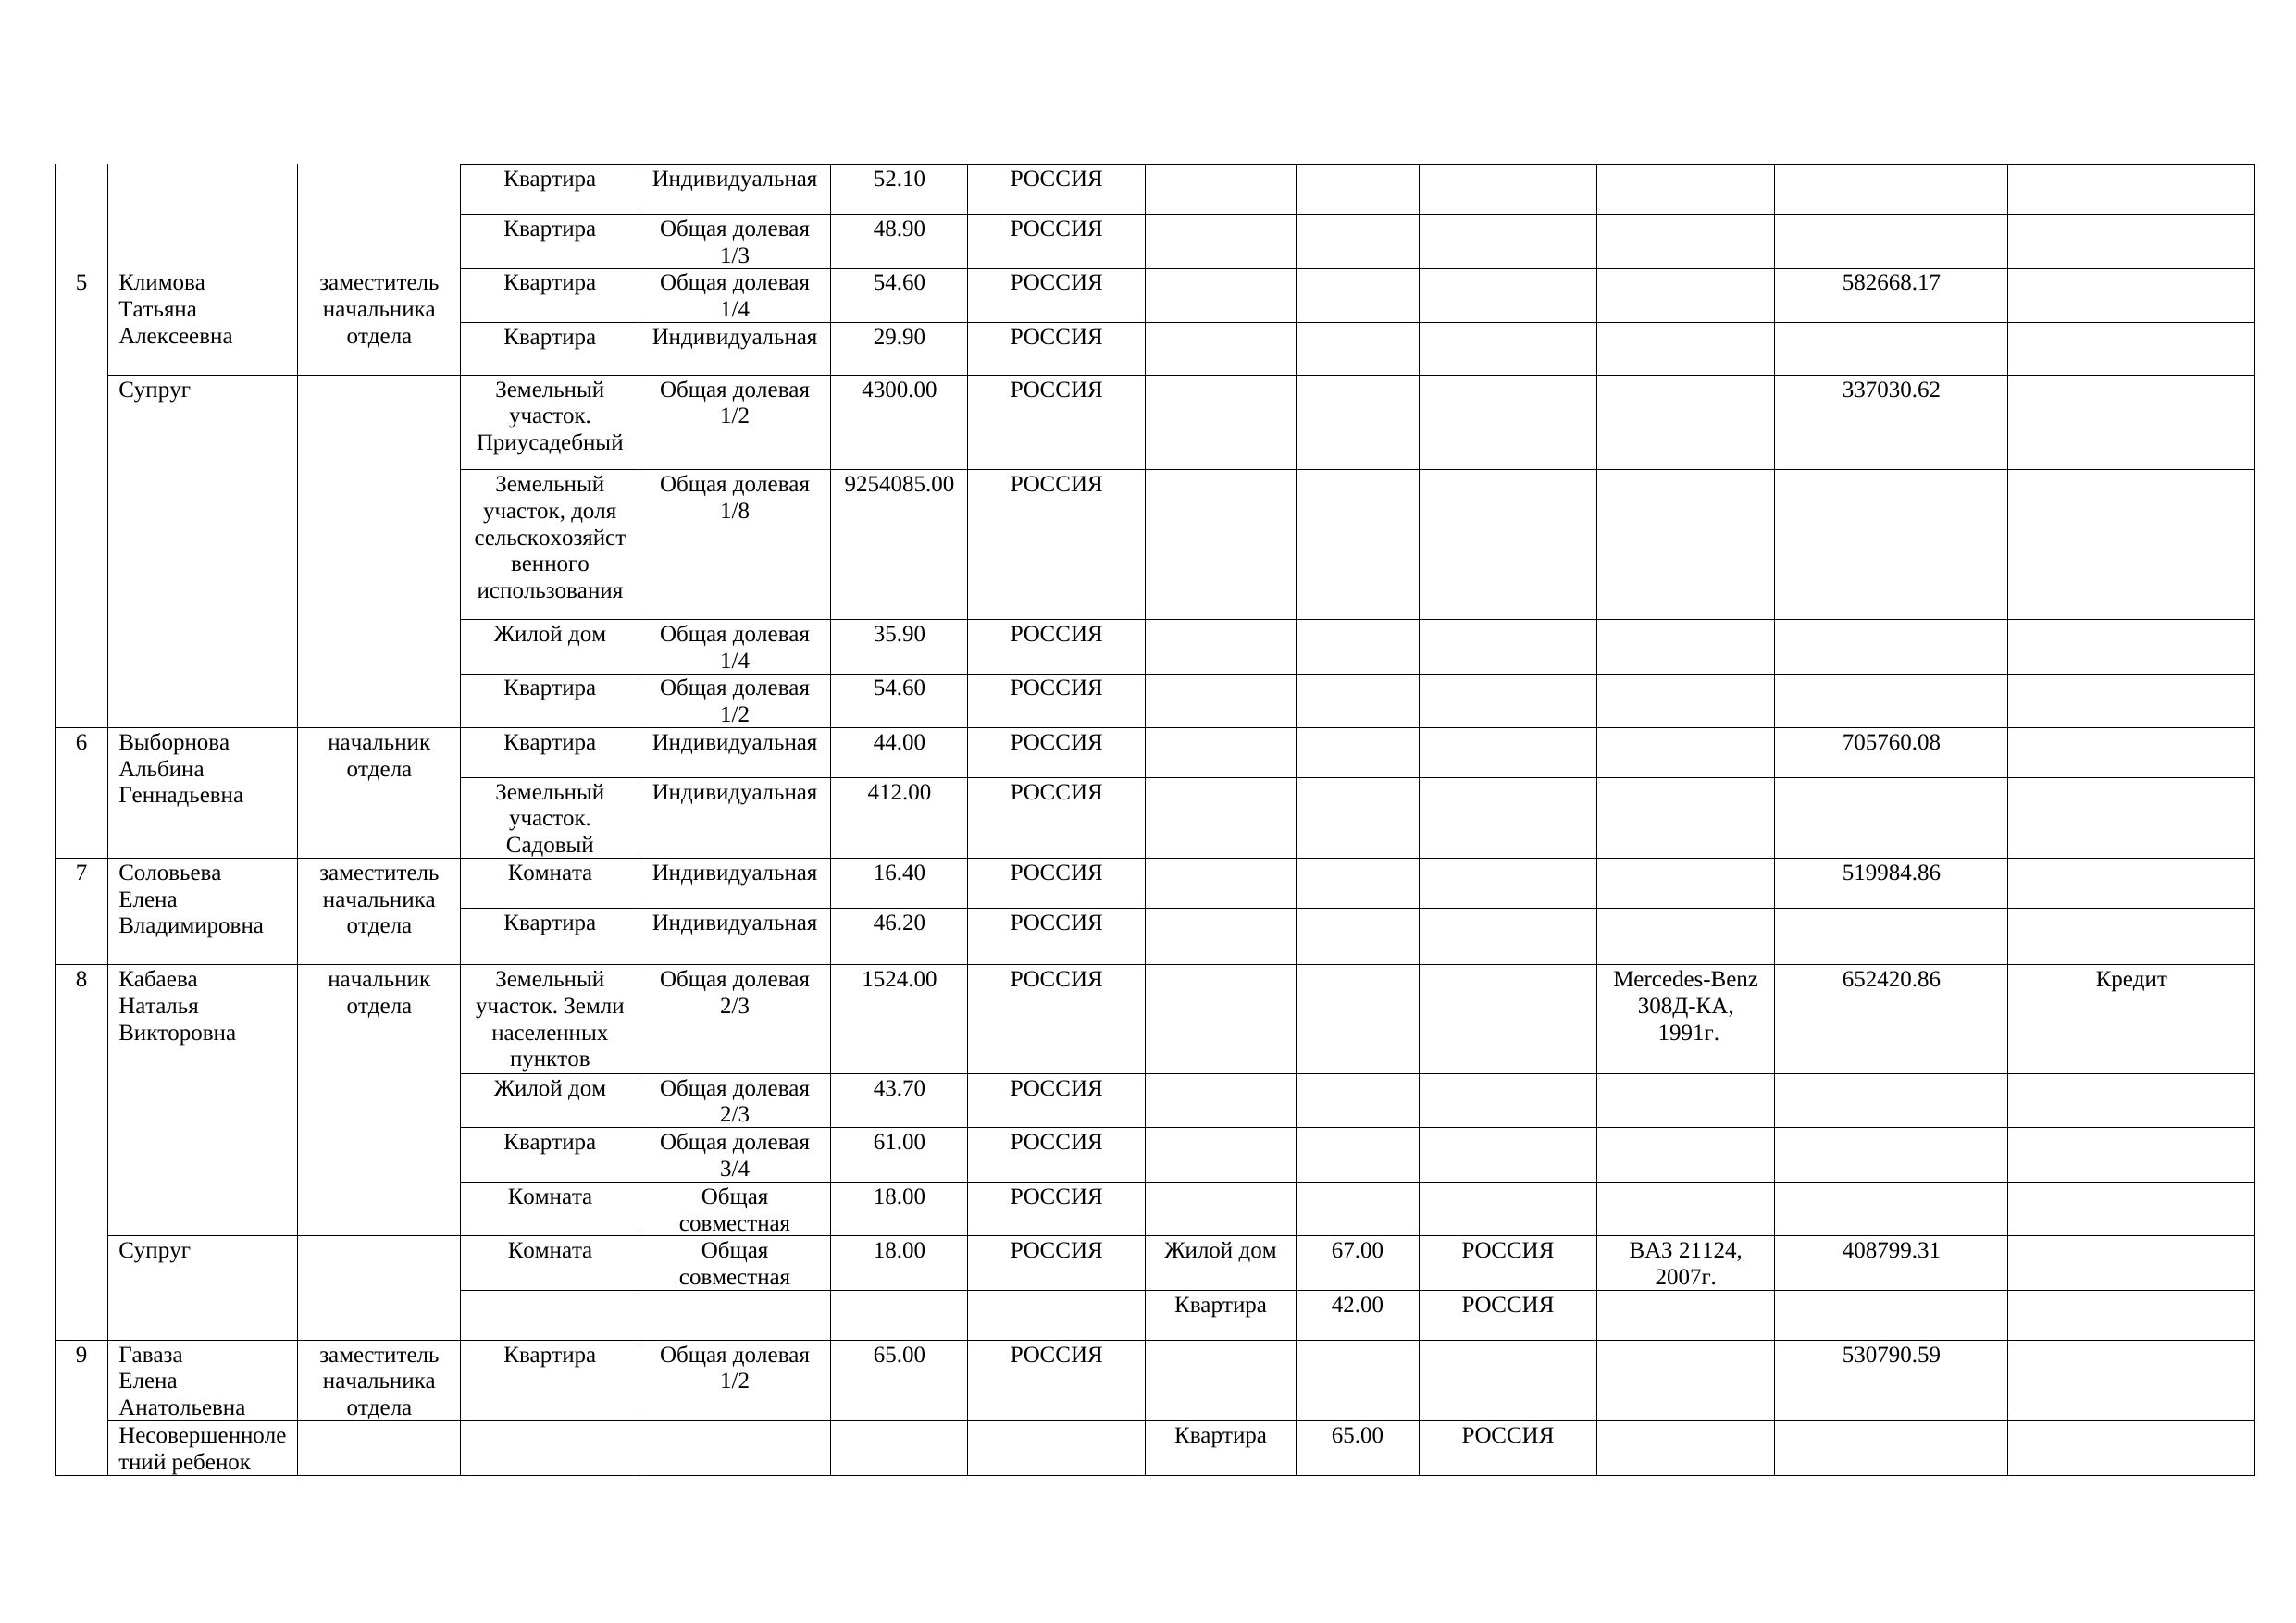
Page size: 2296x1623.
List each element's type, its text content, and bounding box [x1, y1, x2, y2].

table_cell [1297, 965, 1419, 1073]
table_cell Индивидуальная [639, 859, 830, 908]
table_cell [1597, 728, 1774, 777]
table_cell [1597, 269, 1774, 322]
table_cell Жилой дом [1146, 1236, 1296, 1290]
table_cell [1297, 728, 1419, 777]
table_cell Кредит [2008, 965, 2254, 1073]
table_cell [968, 1421, 1145, 1474]
table_cell 705760.08 [1775, 728, 2007, 777]
table_cell РОССИЯ [968, 1341, 1145, 1420]
table_cell [1297, 1128, 1419, 1182]
table_cell РОССИЯ [968, 376, 1145, 469]
table_cell РОССИЯ [968, 620, 1145, 673]
table_cell [1597, 1421, 1774, 1474]
table_cell [1597, 1074, 1774, 1127]
table_cell [1597, 859, 1774, 908]
table_cell Индивидуальная [639, 323, 830, 375]
table_cell Общая долевая 2/3 [639, 1074, 830, 1127]
table_cell [1775, 1074, 2007, 1127]
table_cell 46.20 [831, 909, 967, 964]
table_cell [2008, 1128, 2254, 1182]
table_cell заместитель начальника отдела [298, 1341, 460, 1420]
table_cell РОССИЯ [968, 728, 1145, 777]
table_cell Общая долевая 1/8 [639, 470, 830, 619]
table_cell [298, 1421, 460, 1474]
table_cell Супруг [108, 376, 297, 727]
table_cell Общая долевая 1/4 [639, 620, 830, 673]
table_cell [639, 1291, 830, 1340]
table_cell [1597, 1183, 1774, 1235]
table_cell [2008, 269, 2254, 322]
table_cell [1597, 1341, 1774, 1420]
table_cell [2008, 778, 2254, 858]
table_cell РОССИЯ [968, 1183, 1145, 1235]
table_cell [1297, 778, 1419, 858]
table_cell 52.10 [831, 165, 967, 214]
table_cell [1597, 675, 1774, 727]
table_cell РОССИЯ [968, 215, 1145, 267]
table_cell начальник отдела [298, 728, 460, 858]
table_cell [968, 1291, 1145, 1340]
table_cell Общая долевая 3/4 [639, 1128, 830, 1182]
table_cell [1297, 269, 1419, 322]
table_cell [1420, 269, 1596, 322]
table_cell [1420, 215, 1596, 267]
table_cell Квартира [1146, 1291, 1296, 1340]
table_cell 44.00 [831, 728, 967, 777]
table_cell [2008, 1183, 2254, 1235]
table_cell Квартира [1146, 1421, 1296, 1474]
table_cell [1297, 470, 1419, 619]
table_cell [1775, 1291, 2007, 1340]
table_cell [1597, 165, 1774, 214]
table_cell [1297, 215, 1419, 267]
table_cell 29.90 [831, 323, 967, 375]
table_cell [1297, 859, 1419, 908]
table_cell РОССИЯ [968, 323, 1145, 375]
table_cell [2008, 376, 2254, 469]
table_cell [1420, 165, 1596, 214]
table_cell [1775, 470, 2007, 619]
table_cell [2008, 470, 2254, 619]
table_cell 54.60 [831, 269, 967, 322]
table_cell [1420, 1128, 1596, 1182]
table_cell [1597, 778, 1774, 858]
table_cell [2008, 1236, 2254, 1290]
table_cell [1420, 965, 1596, 1073]
table_cell [1146, 859, 1296, 908]
table_cell [1146, 728, 1296, 777]
table_cell 65.00 [831, 1341, 967, 1420]
table_cell РОССИЯ [968, 1128, 1145, 1182]
table_cell [1775, 675, 2007, 727]
table_cell [1146, 323, 1296, 375]
table_cell [1420, 323, 1596, 375]
table_cell Комната [461, 1236, 639, 1290]
table_cell [1297, 1074, 1419, 1127]
table_cell [639, 1421, 830, 1474]
table_cell [1297, 376, 1419, 469]
table_cell РОССИЯ [968, 470, 1145, 619]
table_cell Квартира [461, 215, 639, 267]
table_cell Квартира [461, 1128, 639, 1182]
table_cell [1775, 778, 2007, 858]
table_cell [1420, 376, 1596, 469]
table_cell [1597, 909, 1774, 964]
table_cell Жилой дом [461, 620, 639, 673]
table_cell [1597, 1291, 1774, 1340]
table_cell заместитель начальника отдела [298, 859, 460, 964]
table_cell Климова Татьяна Алексеевна [108, 268, 297, 375]
table_cell [1297, 323, 1419, 375]
table_cell Несовершеннолетний ребенок [108, 1421, 297, 1474]
table_cell [2008, 675, 2254, 727]
table_cell РОССИЯ [968, 1236, 1145, 1290]
table_cell [1597, 1128, 1774, 1182]
table_cell [1597, 620, 1774, 673]
table_cell [1775, 1183, 2007, 1235]
table_cell [1775, 165, 2007, 214]
table_cell [1146, 909, 1296, 964]
table_cell [1146, 1074, 1296, 1127]
table_cell [2008, 1074, 2254, 1127]
table_cell Жилой дом [461, 1074, 639, 1127]
table_cell Земельный участок. Приусадебный [461, 376, 639, 469]
table_cell РОССИЯ [968, 909, 1145, 964]
table_cell [2008, 323, 2254, 375]
table_cell [1297, 165, 1419, 214]
table_cell 54.60 [831, 675, 967, 727]
table_cell Квартира [461, 728, 639, 777]
table_cell 337030.62 [1775, 376, 2007, 469]
table_cell РОССИЯ [968, 675, 1145, 727]
table_cell [1775, 909, 2007, 964]
table_cell РОССИЯ [1420, 1236, 1596, 1290]
table_cell [1420, 1183, 1596, 1235]
table_cell Земельный участок. Земли населенных пунктов [461, 965, 639, 1073]
table_cell [1146, 376, 1296, 469]
table_cell Комната [461, 1183, 639, 1235]
table_cell 6 [56, 728, 107, 858]
table_cell [298, 1236, 460, 1340]
table_cell [1297, 620, 1419, 673]
table_cell Квартира [461, 323, 639, 375]
table_cell Индивидуальная [639, 728, 830, 777]
table_cell 1524.00 [831, 965, 967, 1073]
table_cell Общая долевая 1/2 [639, 376, 830, 469]
table_cell Общая долевая 1/2 [639, 675, 830, 727]
table_cell 8 [56, 965, 107, 1340]
table_cell начальник отдела [298, 965, 460, 1235]
table_cell [1420, 778, 1596, 858]
table_cell 530790.59 [1775, 1341, 2007, 1420]
table_cell 18.00 [831, 1183, 967, 1235]
table_cell Квартира [461, 269, 639, 322]
table_cell 652420.86 [1775, 965, 2007, 1073]
table_cell 412.00 [831, 778, 967, 858]
table_cell [831, 1291, 967, 1340]
table_cell [2008, 215, 2254, 267]
table_cell РОССИЯ [1420, 1291, 1596, 1340]
table_cell [1297, 1183, 1419, 1235]
table_cell 4300.00 [831, 376, 967, 469]
table_cell [1775, 620, 2007, 673]
table_cell РОССИЯ [968, 778, 1145, 858]
table_cell [1297, 1341, 1419, 1420]
table_cell Квартира [461, 1341, 639, 1420]
table_cell РОССИЯ [1420, 1421, 1596, 1474]
table_cell Индивидуальная [639, 909, 830, 964]
table_cell [1597, 323, 1774, 375]
table_cell [1420, 1074, 1596, 1127]
table_cell [1146, 165, 1296, 214]
table_cell [1420, 675, 1596, 727]
table_cell РОССИЯ [968, 965, 1145, 1073]
table_cell РОССИЯ [968, 859, 1145, 908]
table_cell [1775, 215, 2007, 267]
table_cell Земельный участок, доля сельскохозяйственного использования [461, 470, 639, 619]
table_cell [1146, 269, 1296, 322]
table_cell [1146, 470, 1296, 619]
table_cell РОССИЯ [968, 165, 1145, 214]
table_cell [1146, 778, 1296, 858]
table_cell Общая долевая 1/3 [639, 215, 830, 267]
table_cell 18.00 [831, 1236, 967, 1290]
table_cell Индивидуальная [639, 778, 830, 858]
table_cell [1297, 675, 1419, 727]
table_cell 9254085.00 [831, 470, 967, 619]
table_cell [1146, 620, 1296, 673]
table_cell 16.40 [831, 859, 967, 908]
table_cell [2008, 1421, 2254, 1474]
table_cell Общая совместная [639, 1183, 830, 1235]
table_cell 42.00 [1297, 1291, 1419, 1340]
table_cell [2008, 620, 2254, 673]
table_cell [2008, 1291, 2254, 1340]
table_cell [1420, 728, 1596, 777]
table_cell Общая долевая 1/4 [639, 269, 830, 322]
table_cell [1420, 909, 1596, 964]
table_cell 519984.86 [1775, 859, 2007, 908]
table_cell [1146, 675, 1296, 727]
table_cell [1775, 1128, 2007, 1182]
table_cell Соловьева Елена Владимировна [108, 859, 297, 964]
table_cell [1146, 1128, 1296, 1182]
table_cell Кабаева Наталья Викторовна [108, 965, 297, 1235]
table_cell 582668.17 [1775, 269, 2007, 322]
table_cell [298, 376, 460, 727]
table_cell [1597, 376, 1774, 469]
table_cell [1297, 909, 1419, 964]
table_cell [1420, 620, 1596, 673]
table_cell Земельный участок. Садовый [461, 778, 639, 858]
table_cell Квартира [461, 909, 639, 964]
table_cell [1597, 215, 1774, 267]
table_cell [2008, 859, 2254, 908]
table_cell Комната [461, 859, 639, 908]
table_cell Выборнова Альбина Геннадьевна [108, 728, 297, 858]
table_cell Mercedes-Benz 308Д-КА, 1991г. [1597, 965, 1774, 1073]
table_cell 61.00 [831, 1128, 967, 1182]
table_cell 9 [56, 1341, 107, 1474]
table_cell [1146, 1341, 1296, 1420]
table_cell Общая долевая 1/2 [639, 1341, 830, 1420]
table_cell [1775, 1421, 2007, 1474]
table_cell [2008, 165, 2254, 214]
table_cell [461, 1421, 639, 1474]
table_cell [1146, 1183, 1296, 1235]
table_cell [2008, 909, 2254, 964]
table_cell [1420, 859, 1596, 908]
table_cell 5 [56, 268, 107, 727]
table_cell Гаваза Елена Анатольевна [108, 1341, 297, 1420]
table_cell Общая долевая 2/3 [639, 965, 830, 1073]
table_cell [1775, 323, 2007, 375]
table_cell 43.70 [831, 1074, 967, 1127]
table_cell 408799.31 [1775, 1236, 2007, 1290]
table_cell Супруг [108, 1236, 297, 1340]
table_cell 48.90 [831, 215, 967, 267]
table_cell заместитель начальника отдела [298, 268, 460, 375]
table_cell 67.00 [1297, 1236, 1419, 1290]
table_cell [2008, 1341, 2254, 1420]
table_cell [1420, 1341, 1596, 1420]
table_cell Квартира [461, 165, 639, 214]
table_cell 35.90 [831, 620, 967, 673]
table_cell [461, 1291, 639, 1340]
table_cell ВАЗ 21124, 2007г. [1597, 1236, 1774, 1290]
table_cell [831, 1421, 967, 1474]
table_cell [1420, 470, 1596, 619]
table_cell [2008, 728, 2254, 777]
table_cell [1146, 215, 1296, 267]
table_cell 7 [56, 859, 107, 964]
table_cell Квартира [461, 675, 639, 727]
table_cell [1597, 470, 1774, 619]
table_cell РОССИЯ [968, 269, 1145, 322]
table_cell Общая совместная [639, 1236, 830, 1290]
table_cell Индивидуальная [639, 165, 830, 214]
table_cell [1146, 965, 1296, 1073]
table_cell РОССИЯ [968, 1074, 1145, 1127]
table_cell 65.00 [1297, 1421, 1419, 1474]
